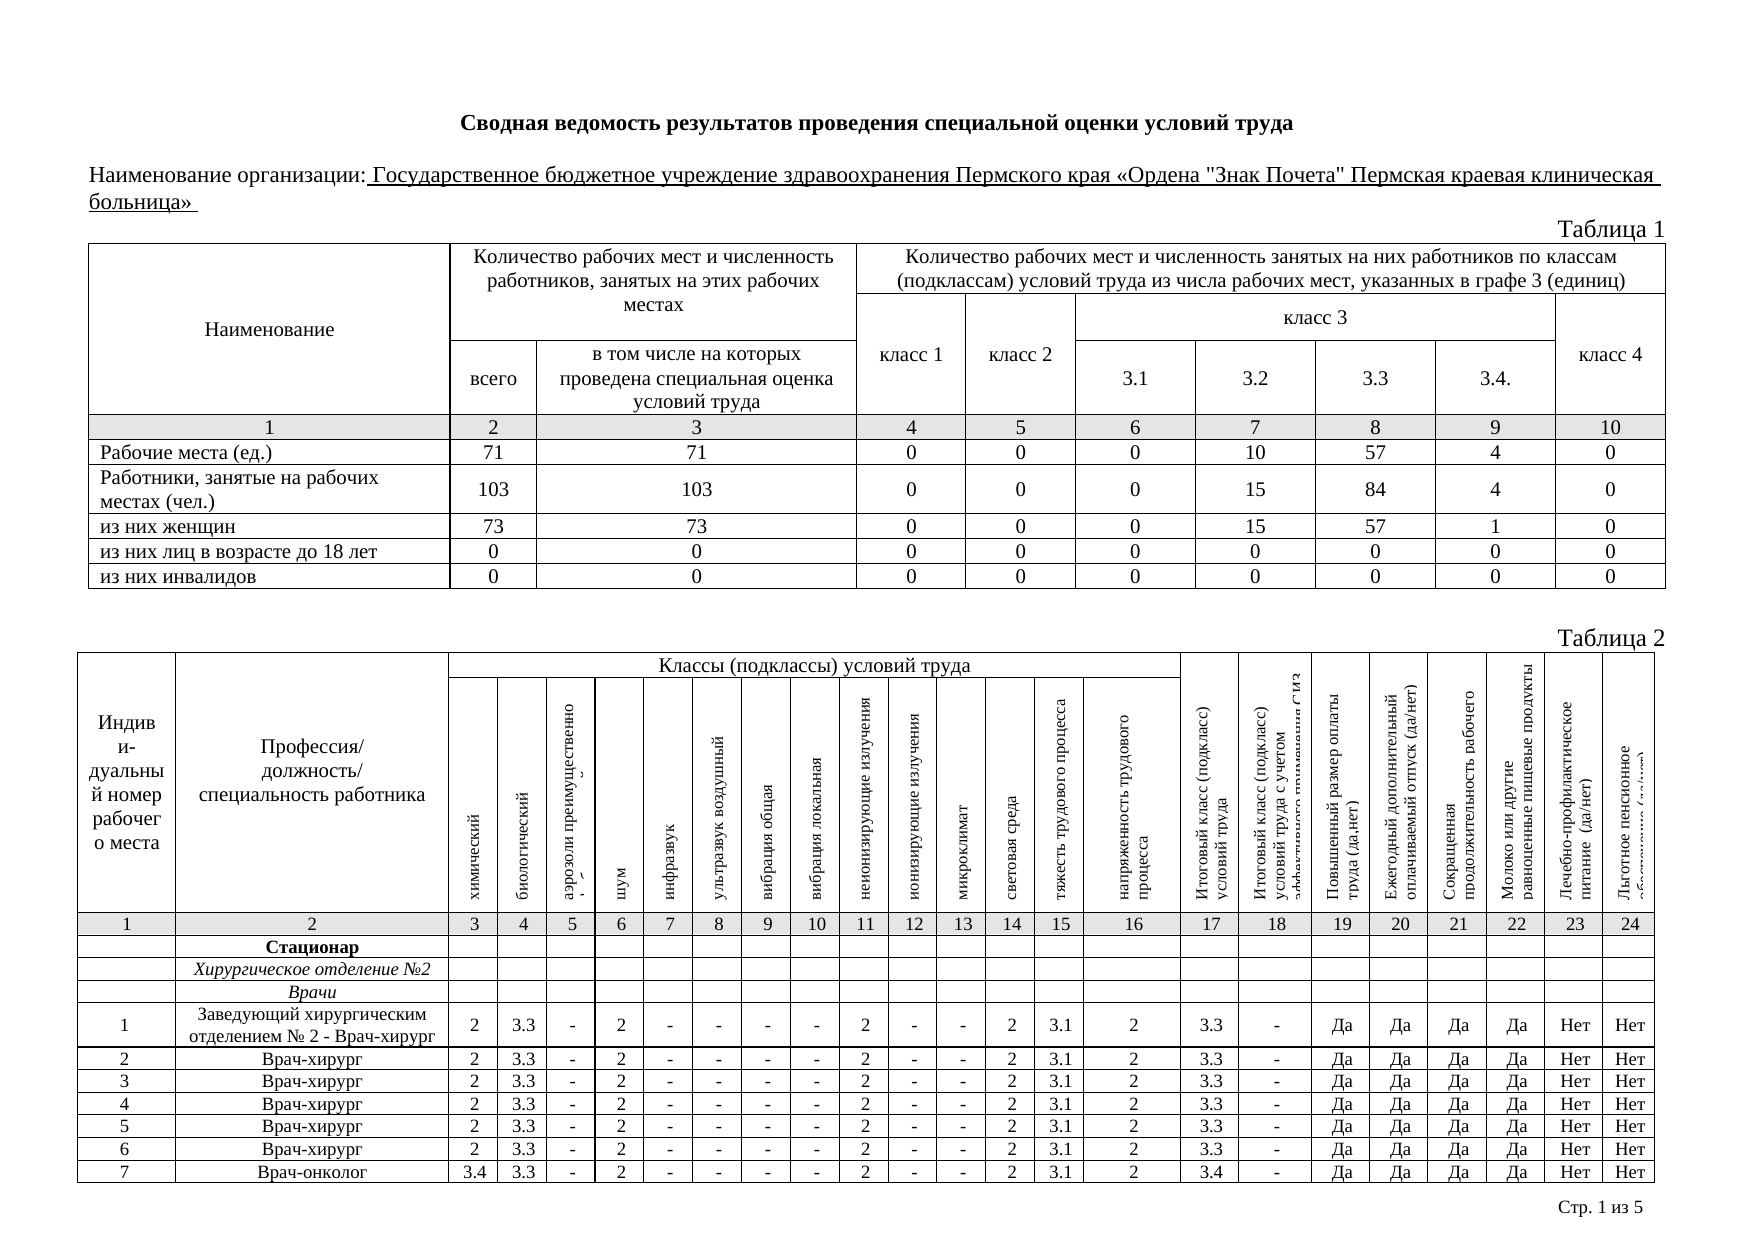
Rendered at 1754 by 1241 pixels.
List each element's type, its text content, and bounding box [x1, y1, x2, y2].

table_cell 10 [1556, 415, 1665, 439]
table_header Индивидуальный номер рабочего места [78, 653, 175, 912]
table_cell [742, 936, 790, 957]
table_cell 3.2 [1196, 341, 1315, 413]
table_header Наименование [89, 244, 449, 413]
table_cell - [791, 1070, 839, 1092]
table_cell 57 [1316, 514, 1435, 538]
table_header Льготное пенсионное обеспечение (да/нет) [1603, 653, 1654, 912]
table_cell напряженность трудового процесса [1084, 678, 1180, 912]
table_cell - [889, 1138, 936, 1159]
table_cell Да [1312, 1115, 1369, 1137]
table_cell Да [1487, 1070, 1544, 1092]
table_cell [596, 981, 643, 1002]
table_cell 14 [986, 913, 1034, 934]
table_cell 3.3 [1181, 1115, 1238, 1137]
table_cell 2 [986, 1138, 1034, 1159]
table_cell 17 [1181, 913, 1238, 934]
table_cell 16 [1084, 913, 1180, 934]
table_cell 2 [596, 1003, 643, 1046]
table_cell из них инвалидов [89, 564, 449, 588]
table_cell - [693, 1093, 741, 1114]
table_cell [1603, 981, 1654, 1002]
table_cell 2 [986, 1070, 1034, 1092]
table_cell [449, 981, 497, 1002]
table_cell 21 [1428, 913, 1486, 934]
table_header Итоговый класс (подкласс) условий труда [1181, 653, 1238, 912]
table_cell Нет [1603, 1070, 1654, 1092]
table_cell 2 [986, 1048, 1034, 1069]
table_cell 10 [791, 913, 839, 934]
table_header Количество рабочих мест и численность занятых на них работников по классам (подклассам) условий труда из числа рабочих мест, указанных в графе 3 (единиц) [857, 244, 1665, 292]
table_cell - [644, 1048, 692, 1069]
table_cell - [742, 1138, 790, 1159]
table_cell Да [1370, 1093, 1427, 1114]
table_cell - [693, 1161, 741, 1182]
table_cell 2 [1084, 1070, 1180, 1092]
table_cell - [693, 1115, 741, 1137]
table_cell [449, 936, 497, 957]
table_cell 2 [840, 1138, 888, 1159]
table_cell 3.3 [498, 1048, 546, 1069]
table_cell 0 [1316, 539, 1435, 563]
table_cell - [791, 1003, 839, 1046]
table_cell [840, 958, 888, 980]
table_cell инфразвук [644, 678, 692, 912]
table_cell микроклимат [937, 678, 985, 912]
table_cell 2 [449, 1048, 497, 1069]
table_cell 1 [78, 1003, 175, 1046]
table_cell - [547, 1003, 594, 1046]
table_cell Врачи [176, 981, 448, 1002]
table_cell 24 [1603, 913, 1654, 934]
table_cell 0 [1076, 539, 1195, 563]
table_cell 0 [1556, 440, 1665, 464]
table_cell 2 [451, 415, 536, 439]
table_cell класс 4 [1556, 294, 1665, 413]
table_cell 9 [742, 913, 790, 934]
table_cell Да [1370, 1070, 1427, 1092]
table_cell 0 [966, 440, 1075, 464]
table_cell 3.3 [1181, 1003, 1238, 1046]
table_cell [78, 958, 175, 980]
table_cell 6 [596, 913, 643, 934]
table_cell - [644, 1138, 692, 1159]
table_cell [498, 981, 546, 1002]
table_cell - [547, 1161, 594, 1182]
table_cell 3.1 [1035, 1138, 1083, 1159]
table_cell 3.3 [1316, 341, 1435, 413]
table_cell [1370, 981, 1427, 1002]
table_cell 0 [537, 564, 856, 588]
table_header Профессия/ должность/ специальность работника [176, 653, 448, 912]
table_cell Врач-хирург [176, 1048, 448, 1069]
table_cell - [742, 1048, 790, 1069]
table_cell - [937, 1093, 985, 1114]
table_cell 0 [857, 514, 965, 538]
table_cell Да [1428, 1093, 1486, 1114]
table_cell [449, 958, 497, 980]
table_cell - [547, 1138, 594, 1159]
table_cell 0 [1436, 564, 1555, 588]
table_cell [1545, 958, 1602, 980]
table_cell - [1239, 1048, 1311, 1069]
table_cell аэрозоли преимущественно фиброгенного действия [547, 678, 594, 912]
table_cell [1428, 981, 1486, 1002]
table_cell класс 1 [857, 294, 965, 413]
table_cell 2 [78, 1048, 175, 1069]
table_cell 3.3 [498, 1161, 546, 1182]
table_cell Нет [1545, 1115, 1602, 1137]
table_cell 3.3 [498, 1115, 546, 1137]
table_cell [78, 981, 175, 1002]
table_cell Да [1312, 1138, 1369, 1159]
table_cell 57 [1316, 440, 1435, 464]
table_cell - [791, 1161, 839, 1182]
table_cell шум [596, 678, 643, 912]
table_cell Врач-хирург [176, 1093, 448, 1114]
table_cell Нет [1545, 1093, 1602, 1114]
table_cell 2 [596, 1115, 643, 1137]
table_cell - [937, 1048, 985, 1069]
table_cell [1487, 936, 1544, 957]
table_cell - [742, 1161, 790, 1182]
table_cell - [889, 1048, 936, 1069]
table_cell Нет [1545, 1138, 1602, 1159]
table_cell 15 [1196, 514, 1315, 538]
table_cell [1370, 958, 1427, 980]
table_cell 0 [857, 564, 965, 588]
table_cell из них женщин [89, 514, 449, 538]
table_cell вибрация общая [742, 678, 790, 912]
table_cell ионизирующие излучения [889, 678, 936, 912]
table_cell Да [1370, 1115, 1427, 1137]
table_cell Да [1312, 1070, 1369, 1092]
table_cell 0 [1076, 514, 1195, 538]
table_cell Врач-хирург [176, 1115, 448, 1137]
table_cell 3.1 [1035, 1093, 1083, 1114]
table_cell Врач-хирург [176, 1070, 448, 1092]
table_cell [1603, 936, 1654, 957]
table_cell - [937, 1138, 985, 1159]
table_cell 1 [1436, 514, 1555, 538]
table_cell [1239, 981, 1311, 1002]
table_cell Да [1487, 1048, 1544, 1069]
table_cell 1 [89, 415, 449, 439]
table_cell в том числе на которых проведена специальная оценка условий труда [537, 341, 856, 413]
table_cell - [937, 1003, 985, 1046]
table_cell [1487, 958, 1544, 980]
table_cell [1181, 981, 1238, 1002]
table_cell Да [1312, 1048, 1369, 1069]
table_cell Хирургическое отделение №2 [176, 958, 448, 980]
table_cell Нет [1545, 1003, 1602, 1046]
table_cell 2 [840, 1048, 888, 1069]
table_cell Да [1428, 1115, 1486, 1137]
table_cell класс 3 [1076, 294, 1555, 340]
table_cell - [791, 1115, 839, 1137]
table_cell [1603, 958, 1654, 980]
table_cell 103 [537, 465, 856, 513]
table_cell 0 [451, 539, 536, 563]
table_cell [547, 958, 594, 980]
table_cell 8 [1316, 415, 1435, 439]
table_cell Да [1487, 1003, 1544, 1046]
table_cell [1084, 936, 1180, 957]
table_cell 0 [1556, 514, 1665, 538]
table_cell 2 [596, 1070, 643, 1092]
table_cell [791, 981, 839, 1002]
table_cell [791, 936, 839, 957]
table_cell Врач-онколог [176, 1161, 448, 1182]
table_cell 7 [644, 913, 692, 934]
table_cell 2 [449, 1115, 497, 1137]
table_cell 19 [1312, 913, 1369, 934]
table_cell 15 [1035, 913, 1083, 934]
table_cell 0 [857, 465, 965, 513]
table_cell 3 [449, 913, 497, 934]
table_header Сокращенная продолжительность рабочего времени (да/нет) [1428, 653, 1486, 912]
table_cell [889, 981, 936, 1002]
table_cell - [889, 1161, 936, 1182]
table_cell 3.1 [1035, 1161, 1083, 1182]
table_cell 2 [1084, 1161, 1180, 1182]
table_cell 3.3 [498, 1093, 546, 1114]
table_cell - [547, 1070, 594, 1092]
table_cell 2 [449, 1003, 497, 1046]
table_cell [742, 958, 790, 980]
table_cell 71 [537, 440, 856, 464]
table_cell 0 [1556, 539, 1665, 563]
table_cell - [791, 1138, 839, 1159]
table_header Итоговый класс (подкласс) условий труда с учетом эффективного применения СИЗ [1239, 653, 1311, 912]
table_cell Да [1428, 1161, 1486, 1182]
table_cell 0 [1196, 539, 1315, 563]
table_cell 1 [78, 913, 175, 934]
table_cell 9 [1436, 415, 1555, 439]
table_cell 3.1 [1076, 341, 1195, 413]
table_cell [596, 958, 643, 980]
table_cell - [791, 1048, 839, 1069]
table_cell 3.1 [1035, 1070, 1083, 1092]
table_cell 10 [1196, 440, 1315, 464]
table_cell 0 [1556, 564, 1665, 588]
table_cell Да [1428, 1003, 1486, 1046]
table_cell 15 [1196, 465, 1315, 513]
table_cell 2 [596, 1161, 643, 1182]
table_cell [986, 981, 1034, 1002]
table_cell [1312, 936, 1369, 957]
table_cell 0 [1556, 465, 1665, 513]
table_cell 0 [1316, 564, 1435, 588]
table_cell 0 [966, 514, 1075, 538]
table_cell 84 [1316, 465, 1435, 513]
table_cell 2 [986, 1161, 1034, 1182]
table_cell Да [1428, 1048, 1486, 1069]
table_cell [78, 936, 175, 957]
table_cell [889, 958, 936, 980]
table_cell 3 [537, 415, 856, 439]
table_header Повышенный размер оплаты труда (да,нет) [1312, 653, 1369, 912]
table_header Ежегодный дополнительный оплачиваемый отпуск (да/нет) [1370, 653, 1427, 912]
table_cell 12 [889, 913, 936, 934]
table_cell Нет [1603, 1115, 1654, 1137]
table_cell [644, 981, 692, 1002]
table_cell Нет [1545, 1048, 1602, 1069]
table_cell [791, 958, 839, 980]
table_cell 13 [937, 913, 985, 934]
table_cell Да [1428, 1138, 1486, 1159]
table_cell 2 [840, 1161, 888, 1182]
table_cell Нет [1603, 1093, 1654, 1114]
table_cell [547, 936, 594, 957]
table_cell 0 [1436, 539, 1555, 563]
table_cell Нет [1603, 1003, 1654, 1046]
table_cell - [644, 1070, 692, 1092]
table_cell [889, 936, 936, 957]
table_cell [840, 981, 888, 1002]
table_cell Да [1312, 1093, 1369, 1114]
table_cell 7 [1196, 415, 1315, 439]
table_cell класс 2 [966, 294, 1075, 413]
table_cell неионизирующие излучения [840, 678, 888, 912]
table_cell - [1239, 1003, 1311, 1046]
table_cell [1487, 981, 1544, 1002]
table_cell [498, 936, 546, 957]
table_cell 3.1 [1035, 1003, 1083, 1046]
table_cell 2 [596, 1093, 643, 1114]
table_cell 2 [1084, 1003, 1180, 1046]
table_cell 3.4 [449, 1161, 497, 1182]
table_cell [742, 981, 790, 1002]
table_cell - [547, 1048, 594, 1069]
table_cell - [889, 1115, 936, 1137]
table_cell 0 [451, 564, 536, 588]
table_cell Нет [1545, 1161, 1602, 1182]
table_cell 3.3 [498, 1003, 546, 1046]
table_cell [1181, 936, 1238, 957]
table_cell - [742, 1070, 790, 1092]
table_cell 6 [1076, 415, 1195, 439]
table_cell Работники, занятые на рабочих местах (чел.) [89, 465, 449, 513]
table_cell [1035, 936, 1083, 957]
table_cell [1035, 981, 1083, 1002]
table_cell - [693, 1070, 741, 1092]
table_cell 22 [1487, 913, 1544, 934]
table_cell Да [1312, 1161, 1369, 1182]
table_cell [1545, 936, 1602, 957]
table_cell 4 [498, 913, 546, 934]
table_header Количество рабочих мест и численность работников, занятых на этих рабочих местах [451, 244, 856, 340]
text Наименование организации: [89, 162, 1665, 214]
table_cell [1312, 958, 1369, 980]
table_cell Да [1370, 1048, 1427, 1069]
table_cell Да [1370, 1138, 1427, 1159]
table_cell - [547, 1093, 594, 1114]
table_cell 2 [449, 1093, 497, 1114]
table_cell 73 [537, 514, 856, 538]
table_cell - [644, 1115, 692, 1137]
table_cell химический [449, 678, 497, 912]
table_cell [986, 936, 1034, 957]
table_cell [1312, 981, 1369, 1002]
text Сводная ведомость результатов проведения специальной оценки условий труда [89, 109, 1665, 135]
table_cell [1545, 981, 1602, 1002]
table_cell Нет [1603, 1138, 1654, 1159]
table_cell Рабочие места (ед.) [89, 440, 449, 464]
table_cell 3.3 [498, 1070, 546, 1092]
table_cell [547, 981, 594, 1002]
table_cell 2 [986, 1093, 1034, 1114]
table_cell 5 [966, 415, 1075, 439]
table_cell - [547, 1115, 594, 1137]
text Таблица 2 [89, 623, 1665, 652]
table_cell [937, 958, 985, 980]
table_cell - [693, 1138, 741, 1159]
table_cell 0 [1076, 465, 1195, 513]
table_cell - [742, 1115, 790, 1137]
table_cell [1084, 958, 1180, 980]
table_cell 7 [78, 1161, 175, 1182]
table_cell [693, 936, 741, 957]
table_cell 2 [449, 1070, 497, 1092]
table_cell - [1239, 1138, 1311, 1159]
table_cell [644, 958, 692, 980]
table_cell 5 [547, 913, 594, 934]
table_cell [1428, 958, 1486, 980]
table_cell Да [1487, 1115, 1544, 1137]
table_cell [693, 958, 741, 980]
table_cell 71 [451, 440, 536, 464]
table_cell - [742, 1003, 790, 1046]
table_header Молоко или другие равноценные пищевые продукты (да/нет) [1487, 653, 1544, 912]
table_cell 3.1 [1035, 1048, 1083, 1069]
table_cell [937, 936, 985, 957]
table_cell 3.4. [1436, 341, 1555, 413]
table_cell - [644, 1161, 692, 1182]
table_cell 103 [451, 465, 536, 513]
table_header Лечебно-профилактическое питание (да/нет) [1545, 653, 1602, 912]
table_cell - [1239, 1070, 1311, 1092]
table_cell Да [1428, 1070, 1486, 1092]
table_cell - [889, 1093, 936, 1114]
table_cell - [1239, 1093, 1311, 1114]
table_cell 0 [966, 564, 1075, 588]
table_cell 2 [1084, 1093, 1180, 1114]
table_cell - [937, 1115, 985, 1137]
table_cell 3 [78, 1070, 175, 1092]
table_cell 3.3 [1181, 1138, 1238, 1159]
table_cell Да [1370, 1003, 1427, 1046]
table_cell - [937, 1161, 985, 1182]
table_cell 0 [1196, 564, 1315, 588]
table_cell 0 [1076, 440, 1195, 464]
table_cell тяжесть трудового процесса [1035, 678, 1083, 912]
table_cell 2 [840, 1070, 888, 1092]
table_cell Врач-хирург [176, 1138, 448, 1159]
table_cell 2 [840, 1003, 888, 1046]
table_cell 2 [596, 1138, 643, 1159]
table_cell [840, 936, 888, 957]
table_cell Да [1312, 1003, 1369, 1046]
table_cell 73 [451, 514, 536, 538]
table_cell 0 [1076, 564, 1195, 588]
table_cell 2 [449, 1138, 497, 1159]
table_cell Заведующий хирургическим отделением № 2 - Врач-хирург [176, 1003, 448, 1046]
table_cell [644, 936, 692, 957]
table_cell 23 [1545, 913, 1602, 934]
table_cell Да [1487, 1161, 1544, 1182]
table_cell из них лиц в возрасте до 18 лет [89, 539, 449, 563]
table_cell 4 [857, 415, 965, 439]
table_cell 0 [537, 539, 856, 563]
table_cell Нет [1603, 1161, 1654, 1182]
table_cell 3.3 [1181, 1093, 1238, 1114]
table_cell - [1239, 1161, 1311, 1182]
table_cell 2 [1084, 1115, 1180, 1137]
table_cell 0 [857, 539, 965, 563]
table_cell - [644, 1093, 692, 1114]
table_cell [1428, 936, 1486, 957]
table_cell Да [1487, 1138, 1544, 1159]
table_cell [1084, 981, 1180, 1002]
table_cell [937, 981, 985, 1002]
table_cell 2 [1084, 1138, 1180, 1159]
table_header Классы (подклассы) условий труда [449, 653, 1180, 677]
table_cell 3.1 [1035, 1115, 1083, 1137]
table_cell [1035, 958, 1083, 980]
table_cell [1181, 958, 1238, 980]
table_cell Нет [1545, 1070, 1602, 1092]
table_cell 0 [966, 465, 1075, 513]
table_cell 2 [840, 1093, 888, 1114]
table_cell - [889, 1070, 936, 1092]
table_cell 2 [1084, 1048, 1180, 1069]
table_cell биологический [498, 678, 546, 912]
table_cell [1239, 958, 1311, 980]
table_cell [986, 958, 1034, 980]
table_cell вибрация локальная [791, 678, 839, 912]
table_cell 11 [840, 913, 888, 934]
table_cell [693, 981, 741, 1002]
table_cell всего [451, 341, 536, 413]
table_cell Да [1487, 1093, 1544, 1114]
table_cell ультразвук воздушный [693, 678, 741, 912]
table_cell световая среда [986, 678, 1034, 912]
table_cell 4 [1436, 465, 1555, 513]
table_cell - [937, 1070, 985, 1092]
table_cell 3.3 [1181, 1070, 1238, 1092]
table_cell - [889, 1003, 936, 1046]
text Таблица 1 [89, 214, 1665, 243]
table_cell - [742, 1093, 790, 1114]
table_cell 2 [840, 1115, 888, 1137]
table_cell 3.4 [1181, 1161, 1238, 1182]
table_cell 20 [1370, 913, 1427, 934]
table_cell 2 [176, 913, 448, 934]
table_cell - [791, 1093, 839, 1114]
table_cell 4 [78, 1093, 175, 1114]
table_cell 3.3 [498, 1138, 546, 1159]
table_cell [596, 936, 643, 957]
table_cell 0 [966, 539, 1075, 563]
table_cell [498, 958, 546, 980]
table_cell Нет [1603, 1048, 1654, 1069]
table_cell 2 [986, 1003, 1034, 1046]
table_cell - [693, 1003, 741, 1046]
table_cell 18 [1239, 913, 1311, 934]
table_cell [1239, 936, 1311, 957]
table_cell 3.3 [1181, 1048, 1238, 1069]
table_cell 4 [1436, 440, 1555, 464]
table_cell 5 [78, 1115, 175, 1137]
table_cell 6 [78, 1138, 175, 1159]
table_cell 0 [857, 440, 965, 464]
table_cell 2 [986, 1115, 1034, 1137]
table_cell Да [1370, 1161, 1427, 1182]
table_cell - [693, 1048, 741, 1069]
table_cell 8 [693, 913, 741, 934]
table_cell [1370, 936, 1427, 957]
table_cell Стационар [176, 936, 448, 957]
table_cell - [644, 1003, 692, 1046]
table_cell - [1239, 1115, 1311, 1137]
table_cell 2 [596, 1048, 643, 1069]
